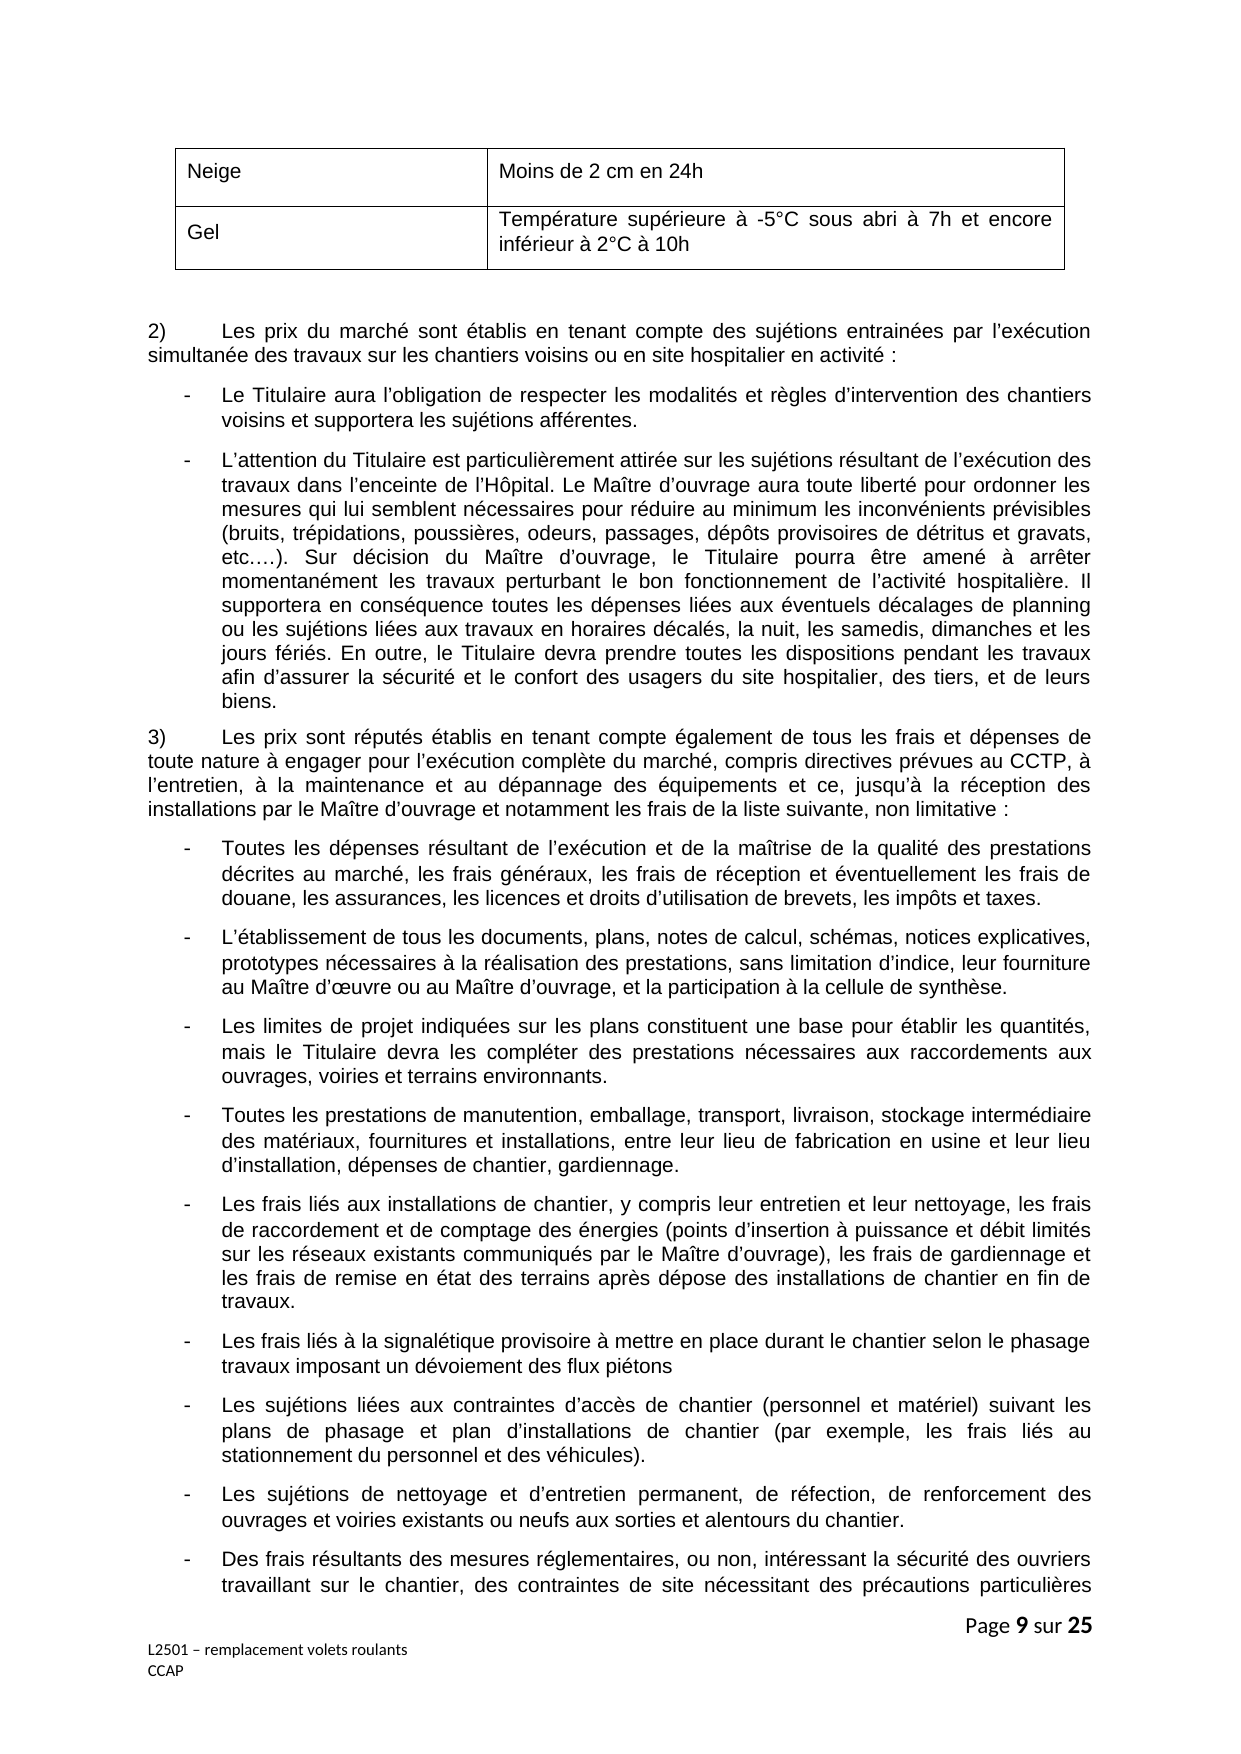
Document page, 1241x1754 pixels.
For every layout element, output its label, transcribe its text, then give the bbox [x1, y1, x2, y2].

list Toutes les dépenses résultant de l’exécution et de la maîtrise de la qualité des prestations décrites au marché, les frais généraux, les frais de réception et éventuellement les frais de douane, les assurances, les licences et droits d’utilisation de brevets, les impôts et taxes. [184, 833, 1093, 910]
list L’attention du Titulaire est particulièrement attirée sur les sujétions résultant de l’exécution des travaux dans l’enceinte de l’Hôpital. Le Maître d’ouvrage aura toute liberté pour ordonner les mesures qui lui semblent nécessaires pour réduire au minimum les inconvénients prévisibles (bruits, trépidations, poussières, odeurs, passages, dépôts provisoires de détritus et gravats, etc.…). Sur décision du Maître d’ouvrage, le Titulaire pourra être amené à arrêter momentanément les travaux perturbant le bon fonctionnement de l’activité hospitalière. Il supportera en conséquence toutes les dépenses liées aux éventuels décalages de planning ou les sujétions liées aux travaux en horaires décalés, la nuit, les samedis, dimanches et les jours fériés. En outre, le Titulaire devra prendre toutes les dispositions pendant les travaux afin d’assurer la sécurité et le confort des usagers du site hospitalier, des tiers, et de leurs biens. [184, 445, 1093, 713]
list L’établissement de tous les documents, plans, notes de calcul, schémas, notices explicatives, prototypes nécessaires à la réalisation des prestations, sans limitation d’indice, leur fourniture au Maître d’œuvre ou au Maître d’ouvrage, et la participation à la cellule de synthèse. [184, 922, 1093, 999]
table_cell Neige [176, 149, 487, 206]
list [184, 1544, 1093, 1597]
list Les frais liés à la signalétique provisoire à mettre en place durant le chantier selon le phasage travaux imposant un dévoiement des flux piétons [184, 1326, 1093, 1378]
text 3) Les prix sont réputés établis en tenant compte également de tous les frais et dépenses de toute nature à engager pour l’exécution complète du marché, compris directives prévues au CCTP, à l’entretien, à la maintenance et au dépannage des équipements et ce, jusqu’à la réception des installations par le Maître d’ouvrage et notamment les frais de la liste suivante, non limitative : [148, 725, 1093, 821]
list Les sujétions liées aux contraintes d’accès de chantier (personnel et matériel) suivant les plans de phasage et plan d’installations de chantier (par exemple, les frais liés au stationnement du personnel et des véhicules). [184, 1391, 1093, 1467]
list Le Titulaire aura l’obligation de respecter les modalités et règles d’intervention des chantiers voisins et supportera les sujétions afférentes. [184, 380, 1093, 432]
table_cell Température supérieure à -5°C sous abri à 7h et encore inférieur à 2°C à 10h [488, 207, 1064, 269]
text 2) Les prix du marché sont établis en tenant compte des sujétions entrainées par l’exécution simultanée des travaux sur les chantiers voisins ou en site hospitalier en activité : [148, 319, 1093, 367]
list Toutes les prestations de manutention, emballage, transport, livraison, stockage intermédiaire des matériaux, fournitures et installations, entre leur lieu de fabrication en usine et leur lieu d’installation, dépenses de chantier, gardiennage. [184, 1100, 1093, 1176]
list Les frais liés aux installations de chantier, y compris leur entretien et leur nettoyage, les frais de raccordement et de comptage des énergies (points d’insertion à puissance et débit limités sur les réseaux existants communiqués par le Maître d’ouvrage), les frais de gardiennage et les frais de remise en état des terrains après dépose des installations de chantier en fin de travaux. [184, 1189, 1093, 1313]
list Les limites de projet indiquées sur les plans constituent une base pour établir les quantités, mais le Titulaire devra les compléter des prestations nécessaires aux raccordements aux ouvrages, voiries et terrains environnants. [184, 1011, 1093, 1088]
table_cell Gel [176, 207, 487, 269]
table_cell Moins de 2 cm en 24h [488, 149, 1064, 206]
list Les sujétions de nettoyage et d’entretien permanent, de réfection, de renforcement des ouvrages et voiries existants ou neufs aux sorties et alentours du chantier. [184, 1479, 1093, 1532]
